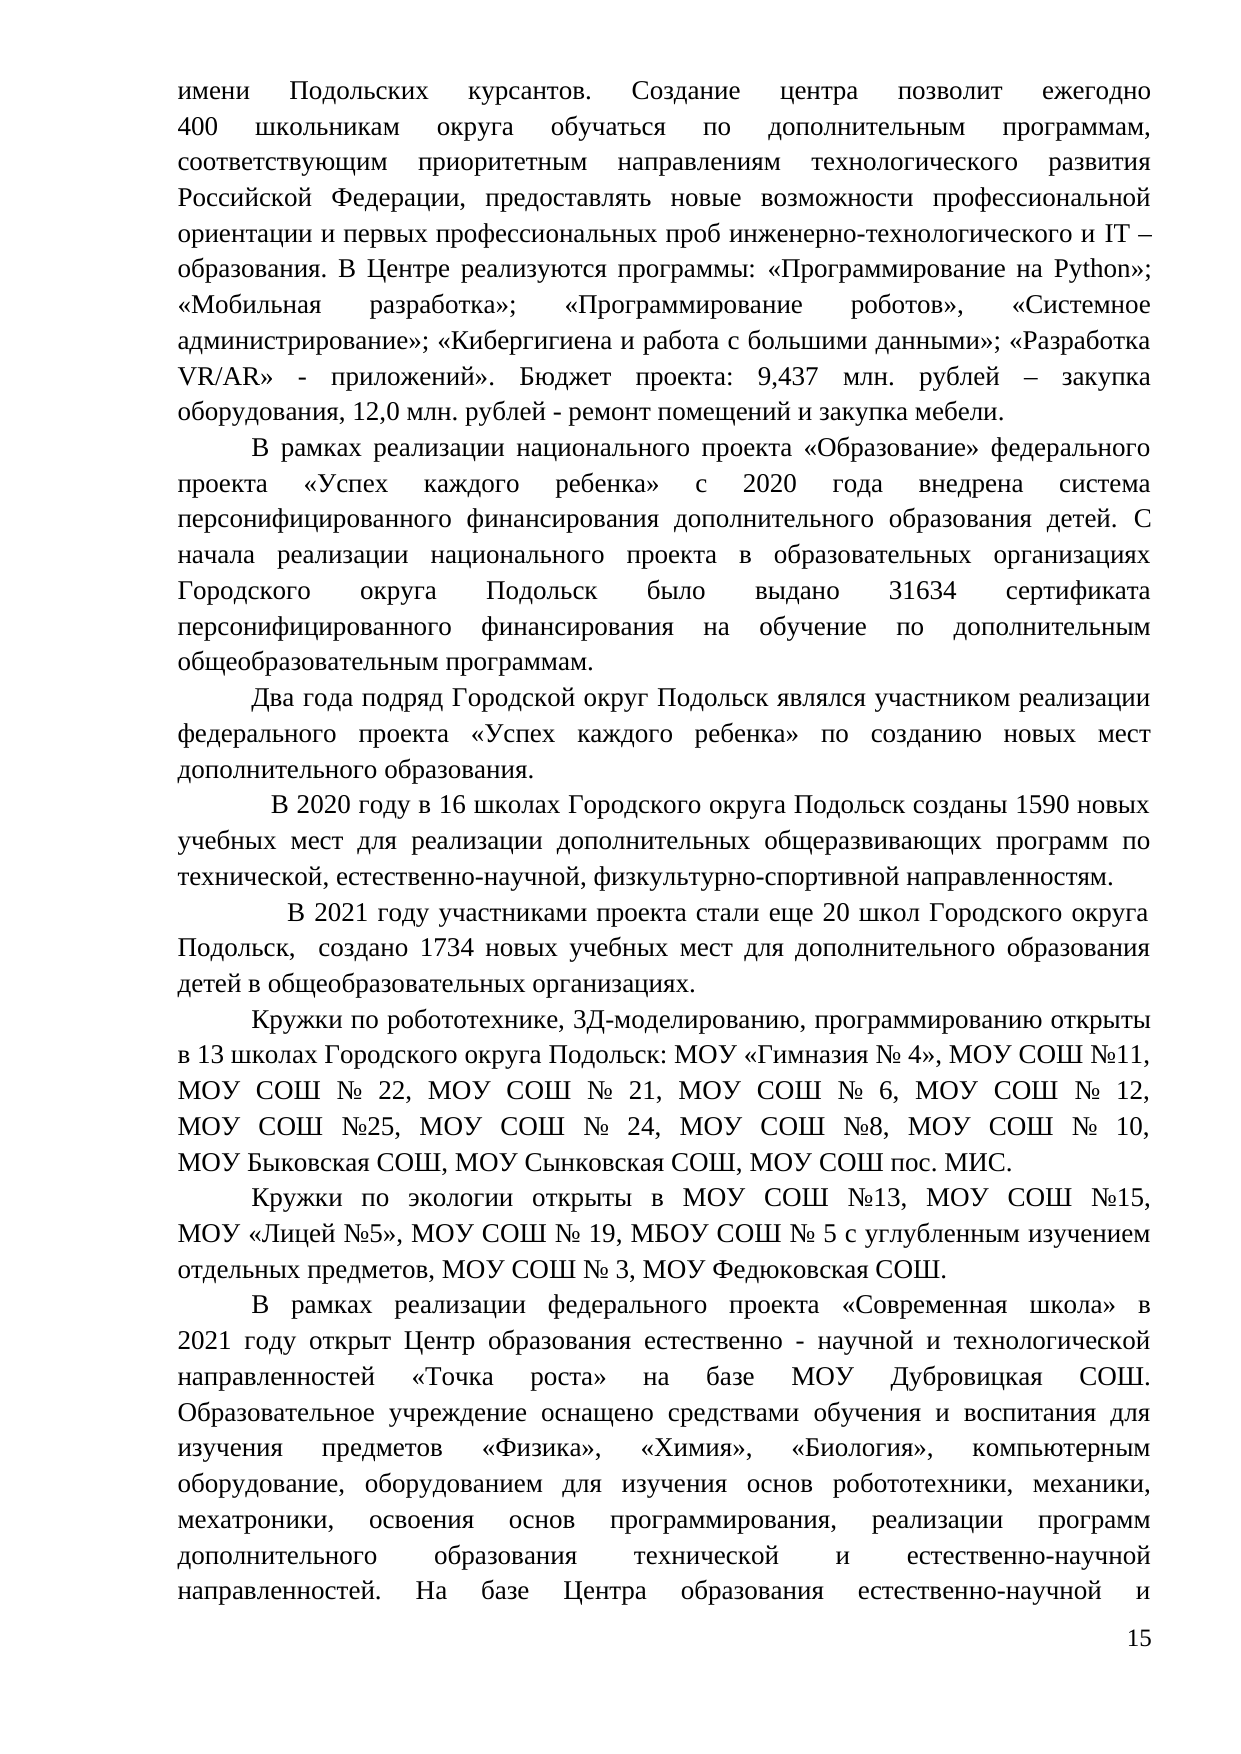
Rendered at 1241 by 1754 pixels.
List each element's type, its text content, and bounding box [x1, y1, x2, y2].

text Кружки по робототехнике, 3Д-моделированию, программированию открыты в 13 школах Городского округа Подольск: МОУ «Гимназия № 4», МОУ СОШ №11, МОУ СОШ № 22, МОУ СОШ № 21, МОУ СОШ № 6, МОУ СОШ № 12, МОУ СОШ №25, МОУ СОШ № 24, МОУ СОШ №8, МОУ СОШ № 10, МОУ Быковская СОШ, МОУ Сынковская СОШ, МОУ СОШ пос. МИС. [177, 1003, 1152, 1177]
text Два года подряд Городской округ Подольск являлся участником реализации федерального проекта «Успех каждого ребенка» по созданию новых мест дополнительного образования. [177, 681, 1152, 784]
text В рамках реализации национального проекта «Образование» федерального проекта «Успех каждого ребенка» с 2020 года внедрена система персонифицированного финансирования дополнительного образования детей. С начала реализации национального проекта в образовательных организациях Городского округа Подольск было выдано 31634 сертификата персонифицированного финансирования на обучение по дополнительным общеобразовательным программам. [177, 641, 1152, 677]
text В рамках реализации национального проекта «Образование» федерального проекта «Успех каждого ребенка» с 2020 года внедрена система персонифицированного финансирования дополнительного образования детей. С начала реализации национального проекта в образовательных организациях Городского округа Подольск было выдано 31634 сертификата персонифицированного финансирования на обучение по дополнительным общеобразовательным программам. [177, 431, 1152, 538]
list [177, 74, 1152, 110]
text Кружки по экологии открыты в МОУ СОШ №13, МОУ СОШ №15, МОУ «Лицей №5», МОУ СОШ № 19, МБОУ СОШ № 5 с углубленным изучением отдельных предметов, МОУ СОШ № 3, МОУ Федюковская СОШ. [177, 1181, 1152, 1284]
text В 2020 году в 16 школах Городского округа Подольск созданы 1590 новых учебных мест для реализации дополнительных общеразвивающих программ по технической, естественно-научной, физкультурно-спортивной направленностям. [177, 788, 1152, 891]
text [177, 1289, 1152, 1606]
text В 2021 году участниками проекта стали еще 20 школ Городского округа Подольск, создано 1734 новых учебных мест для дополнительного образования детей в общеобразовательных организациях. [177, 896, 1152, 998]
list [177, 248, 1152, 427]
